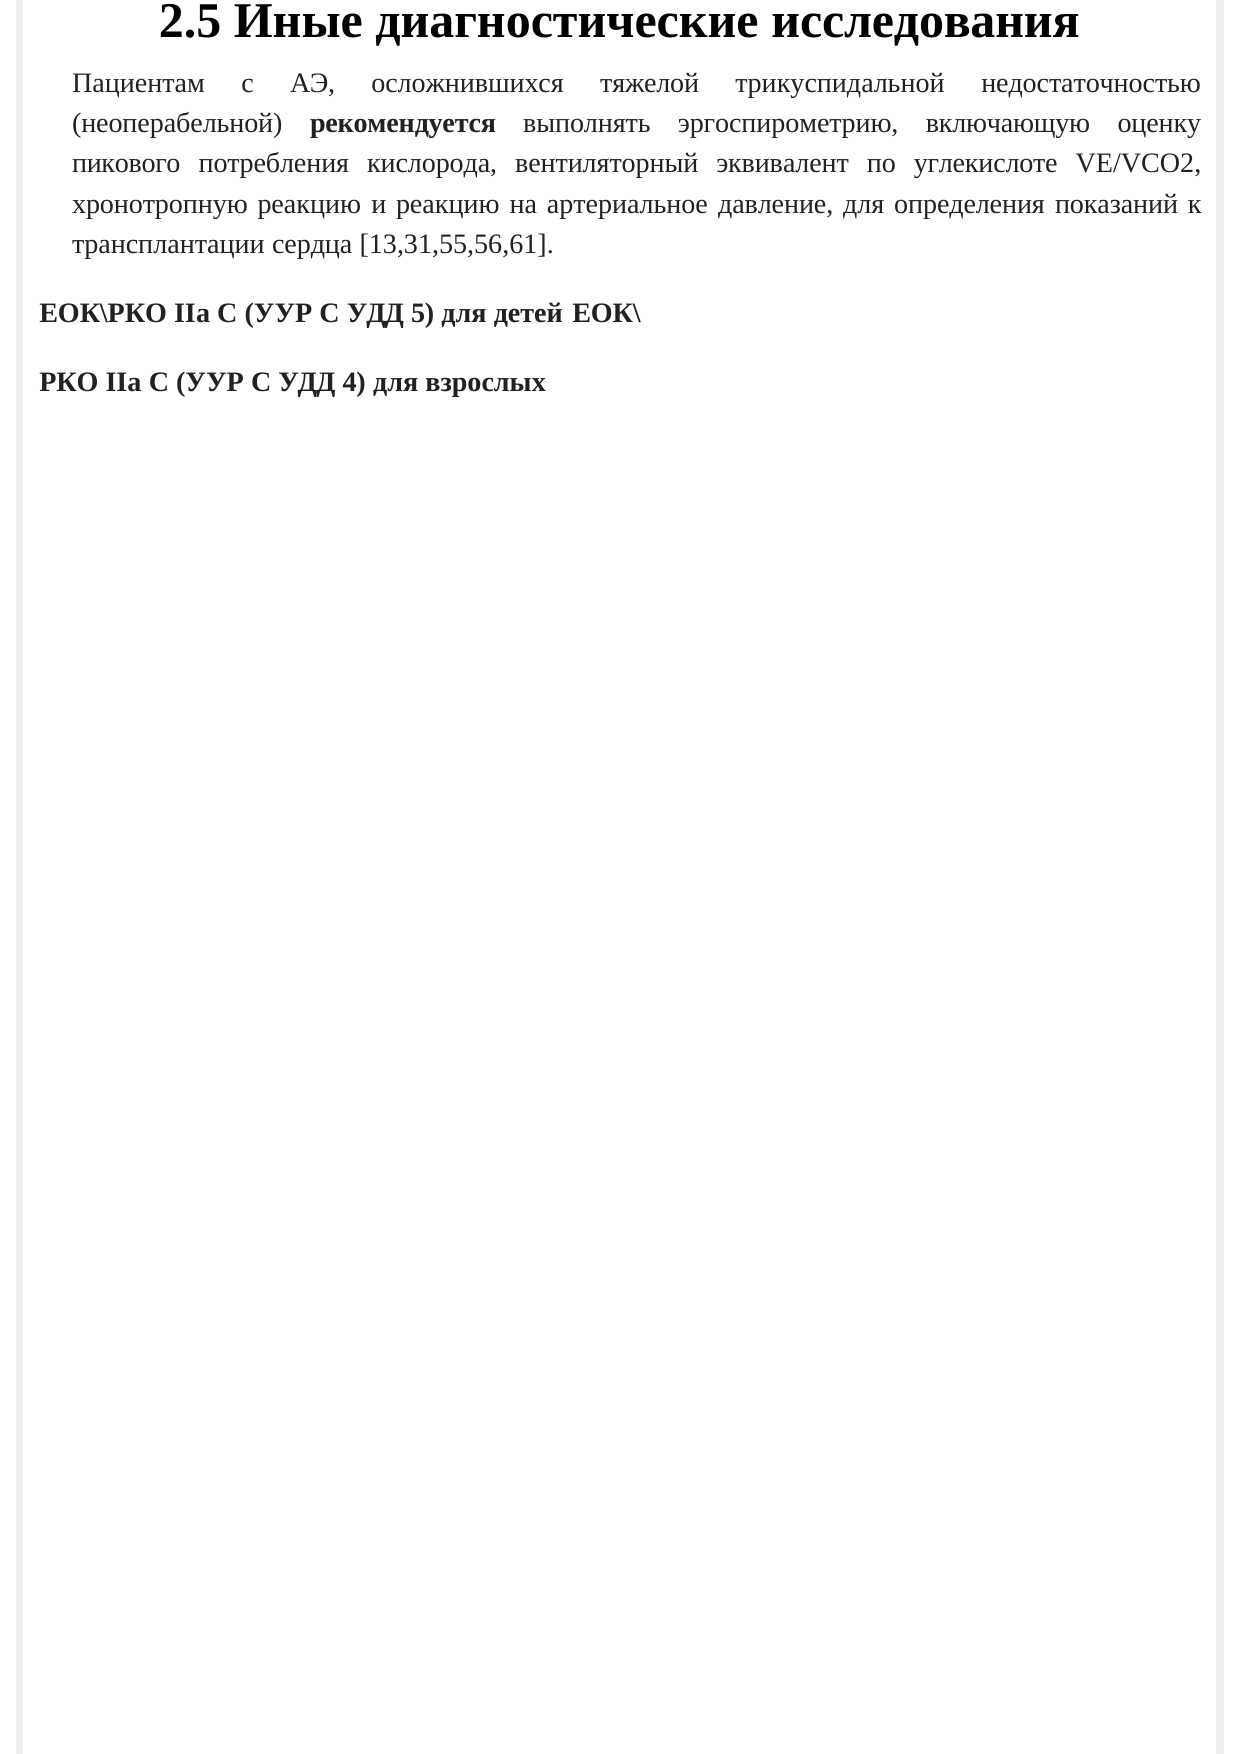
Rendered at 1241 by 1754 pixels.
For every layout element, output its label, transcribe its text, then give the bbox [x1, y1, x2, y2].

subtitle ЕОК\РКО IIa C (УУР С УДД 5) для детей ЕОК\РКО IIa C (УУР С УДД 4) для взрослых [39, 296, 684, 397]
text Пациентам с АЭ, осложнившихся тяжелой трикуспидальной недостаточностью (неоперабельной) рекомендуется выполнять эргоспирометрию, включающую оценку пикового потребления кислорода, вентиляторный эквивалент по углекислоте VE/VCO2, хронотропную реакцию и реакцию на артериальное давление, для определения показаний к трансплантации сердца [13,31,55,56,61]. [72, 66, 1201, 260]
list Иные диагностические исследования [159, 0, 1236, 46]
